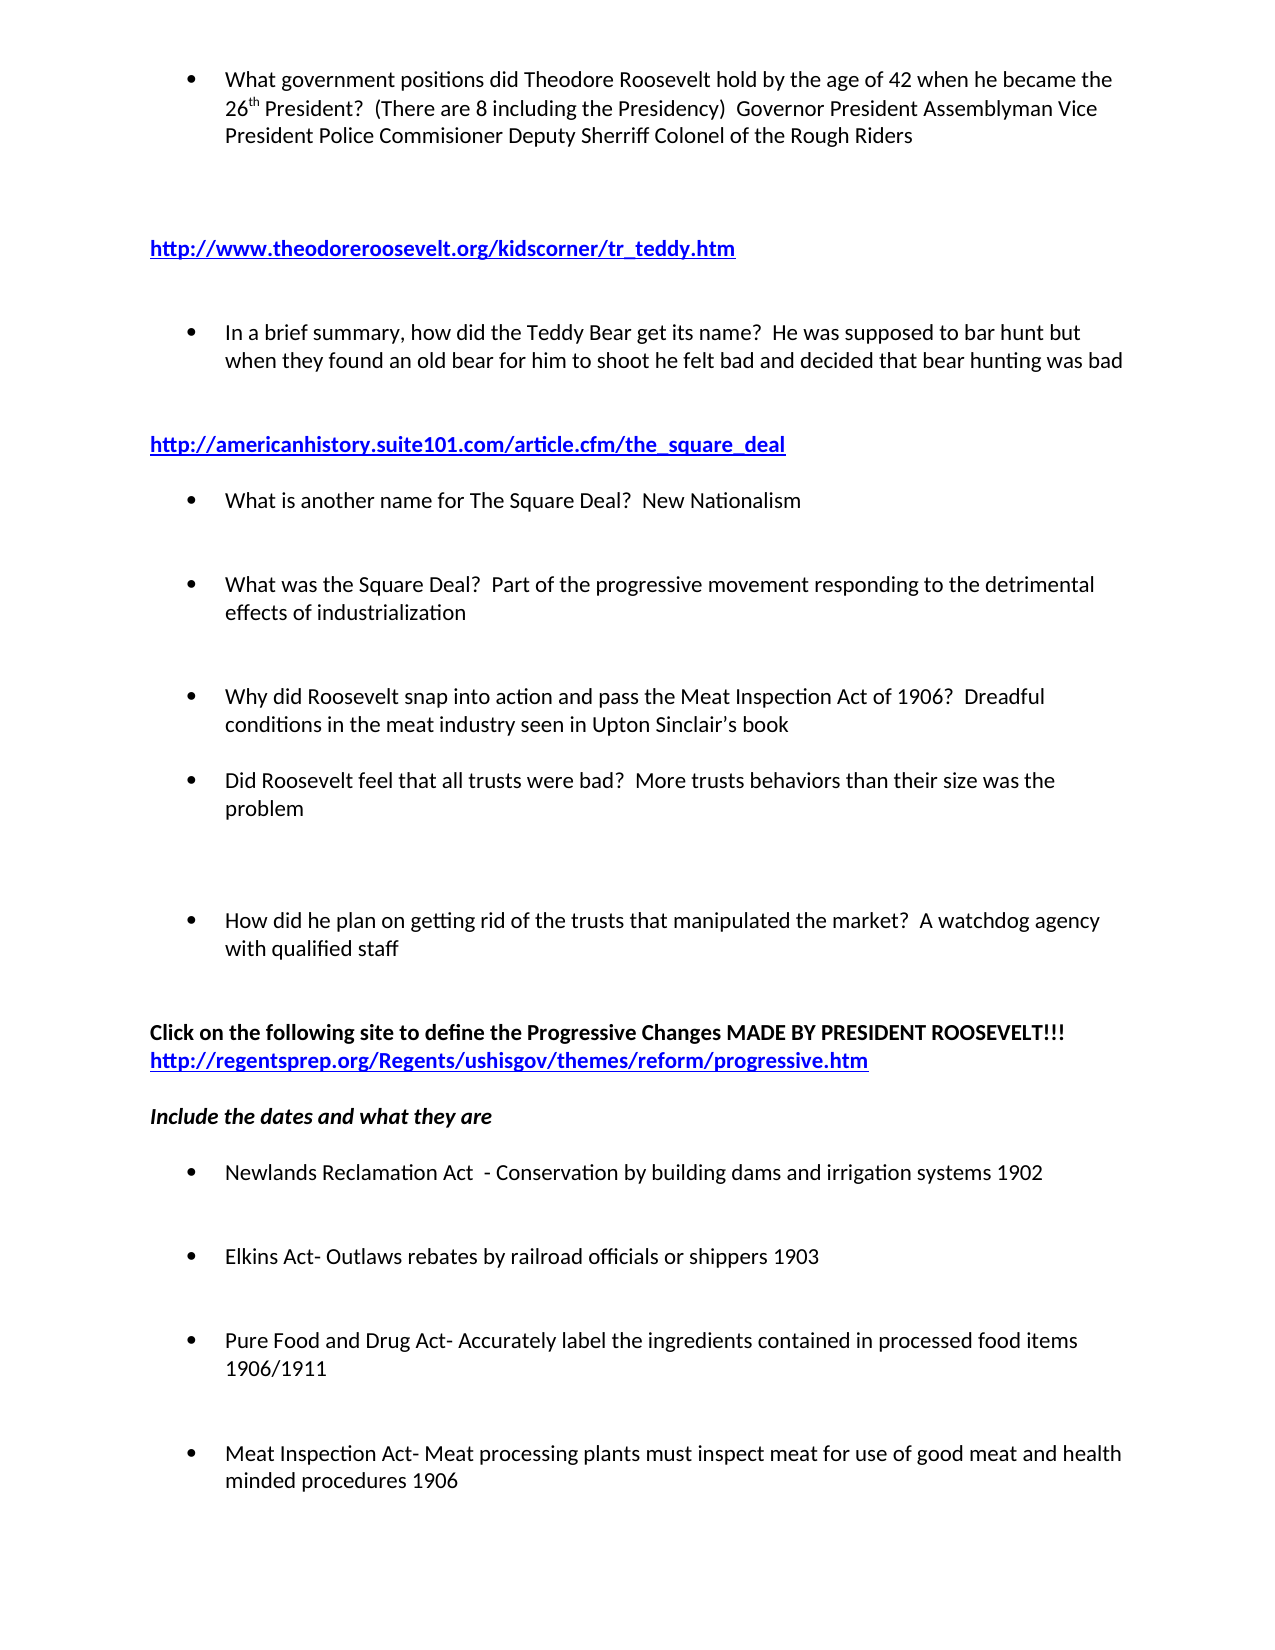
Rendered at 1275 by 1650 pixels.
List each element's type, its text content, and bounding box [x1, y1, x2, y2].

text http://regentsprep.org/Regents/ushisgov/themes/reform/progressive.htm [150, 1046, 1125, 1074]
list How did he plan on getting rid of the trusts that manipulated the market? A watchdog agency with qualified staff [187, 906, 1125, 962]
text http://www.theodoreroosevelt.org/kidscorner/tr_teddy.htm [150, 234, 1125, 262]
list What is another name for The Square Deal? New Nationalism [187, 486, 1125, 514]
list Newlands Reclamation Act - Conservation by building dams and irrigation systems 1902 [187, 1158, 1125, 1186]
list In a brief summary, how did the Teddy Bear get its name? He was supposed to bar hunt but when they found an old bear for him to shoot he felt bad and decided that bear hunting was bad [187, 318, 1125, 374]
list Did Roosevelt feel that all trusts were bad? More trusts behaviors than their size was the problem [187, 766, 1125, 822]
list Pure Food and Drug Act- Accurately label the ingredients contained in processed food items 1906/1911 [187, 1327, 1125, 1383]
list What government positions did Theodore Roosevelt hold by the age of 42 when he became the 26th President? (There are 8 including the Presidency) Governor President Assemblyman Vice President Police Commisioner Deputy Sherriff Colonel of the Rough Riders [187, 66, 1125, 150]
list What was the Square Deal? Part of the progressive movement responding to the detrimental effects of industrialization [187, 570, 1125, 626]
text Click on the following site to define the Progressive Changes MADE BY PRESIDENT ROOSEVELT!!! [150, 1018, 1125, 1046]
text http://americanhistory.suite101.com/article.cfm/the_square_deal [150, 430, 1125, 458]
text Include the dates and what they are [150, 1102, 1125, 1130]
list Meat Inspection Act- Meat processing plants must inspect meat for use of good meat and health minded procedures 1906 [187, 1439, 1125, 1495]
list Elkins Act- Outlaws rebates by railroad officials or shippers 1903 [187, 1242, 1125, 1271]
list Why did Roosevelt snap into action and pass the Meat Inspection Act of 1906? Dreadful conditions in the meat industry seen in Upton Sinclair’s book [187, 682, 1125, 738]
